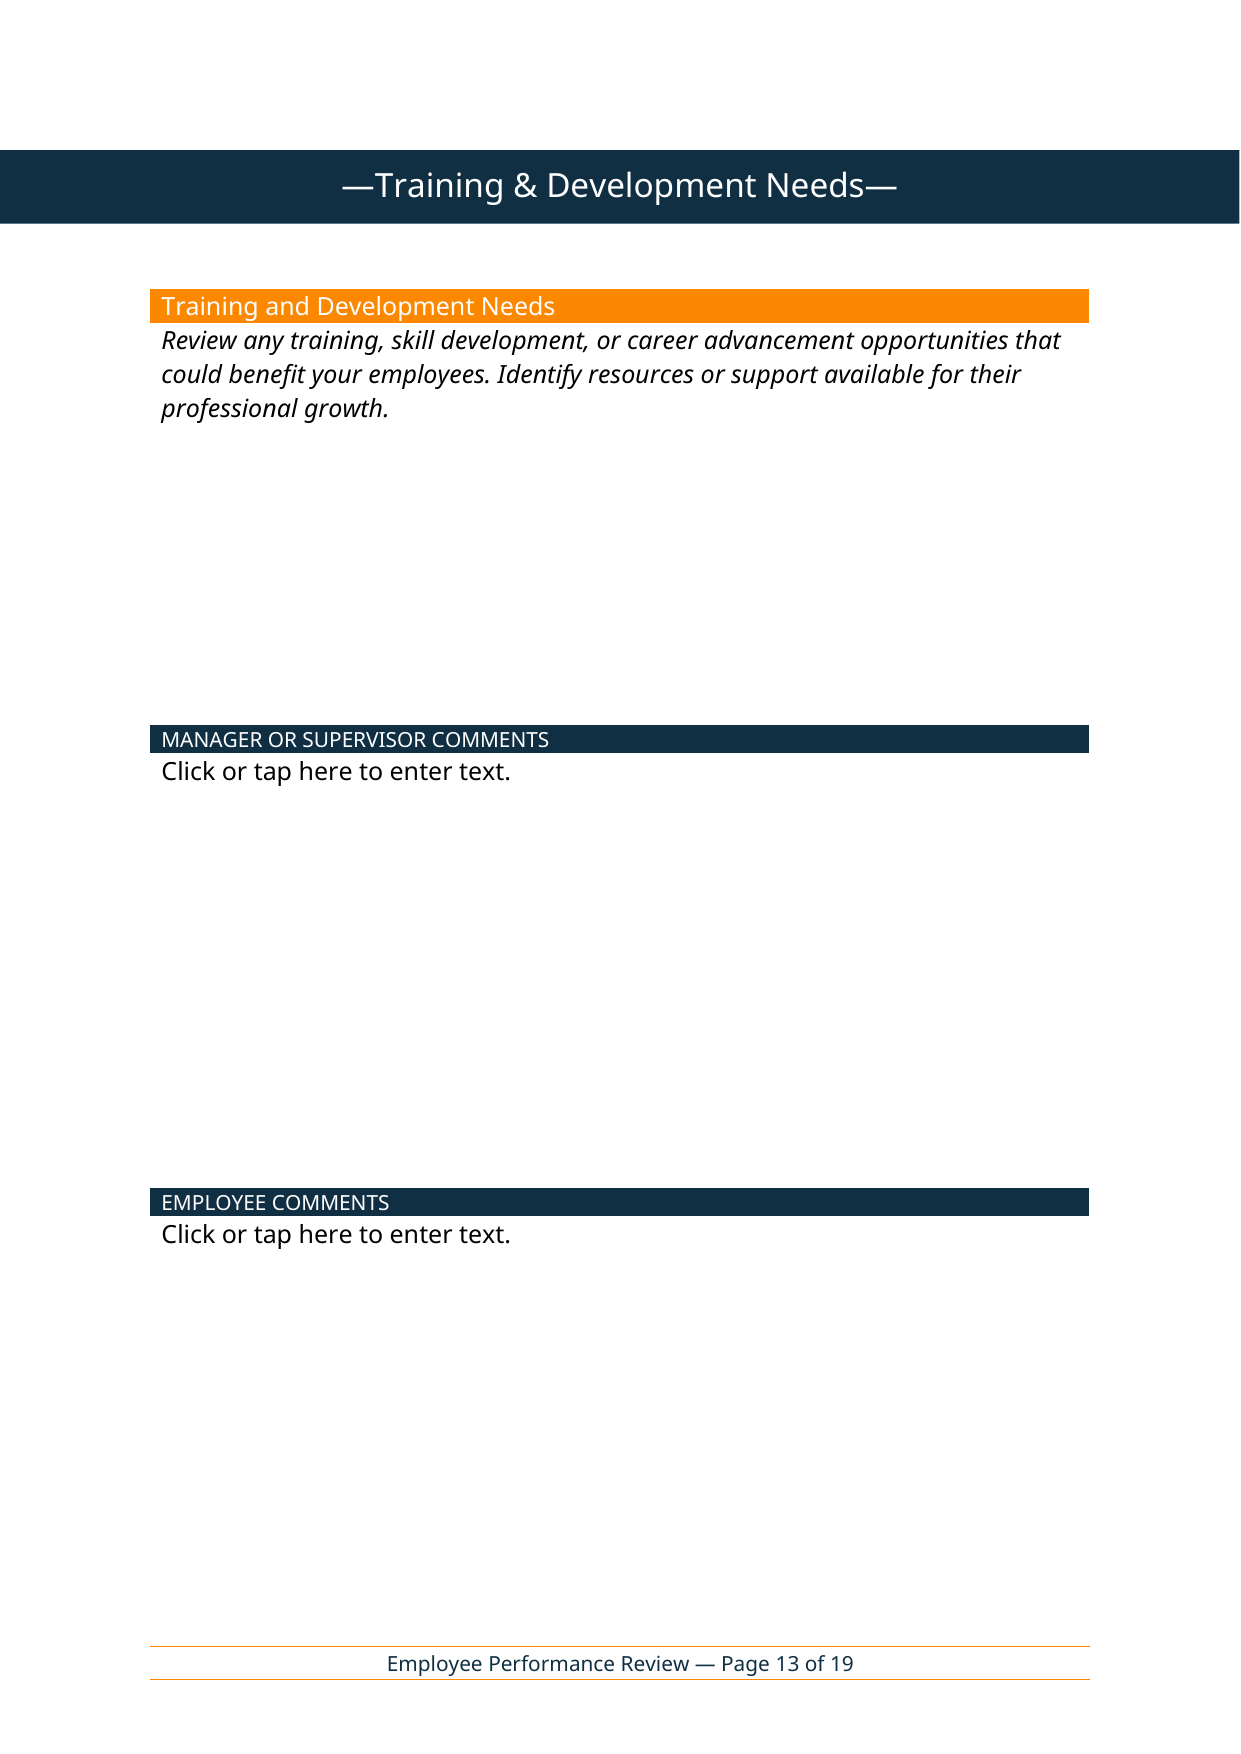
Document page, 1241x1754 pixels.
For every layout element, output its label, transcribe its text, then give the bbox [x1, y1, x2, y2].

table_header Training and Development Needs [150, 289, 1089, 323]
table_header MANAGER OR SUPERVISOR COMMENTS [150, 725, 1089, 753]
table_cell Review any training, skill development, or career advancement opportunities that could benefit your employees. Identify resources or support available for their professional growth. [150, 323, 1089, 618]
table_header EMPLOYEE COMMENTS [150, 1188, 1089, 1216]
